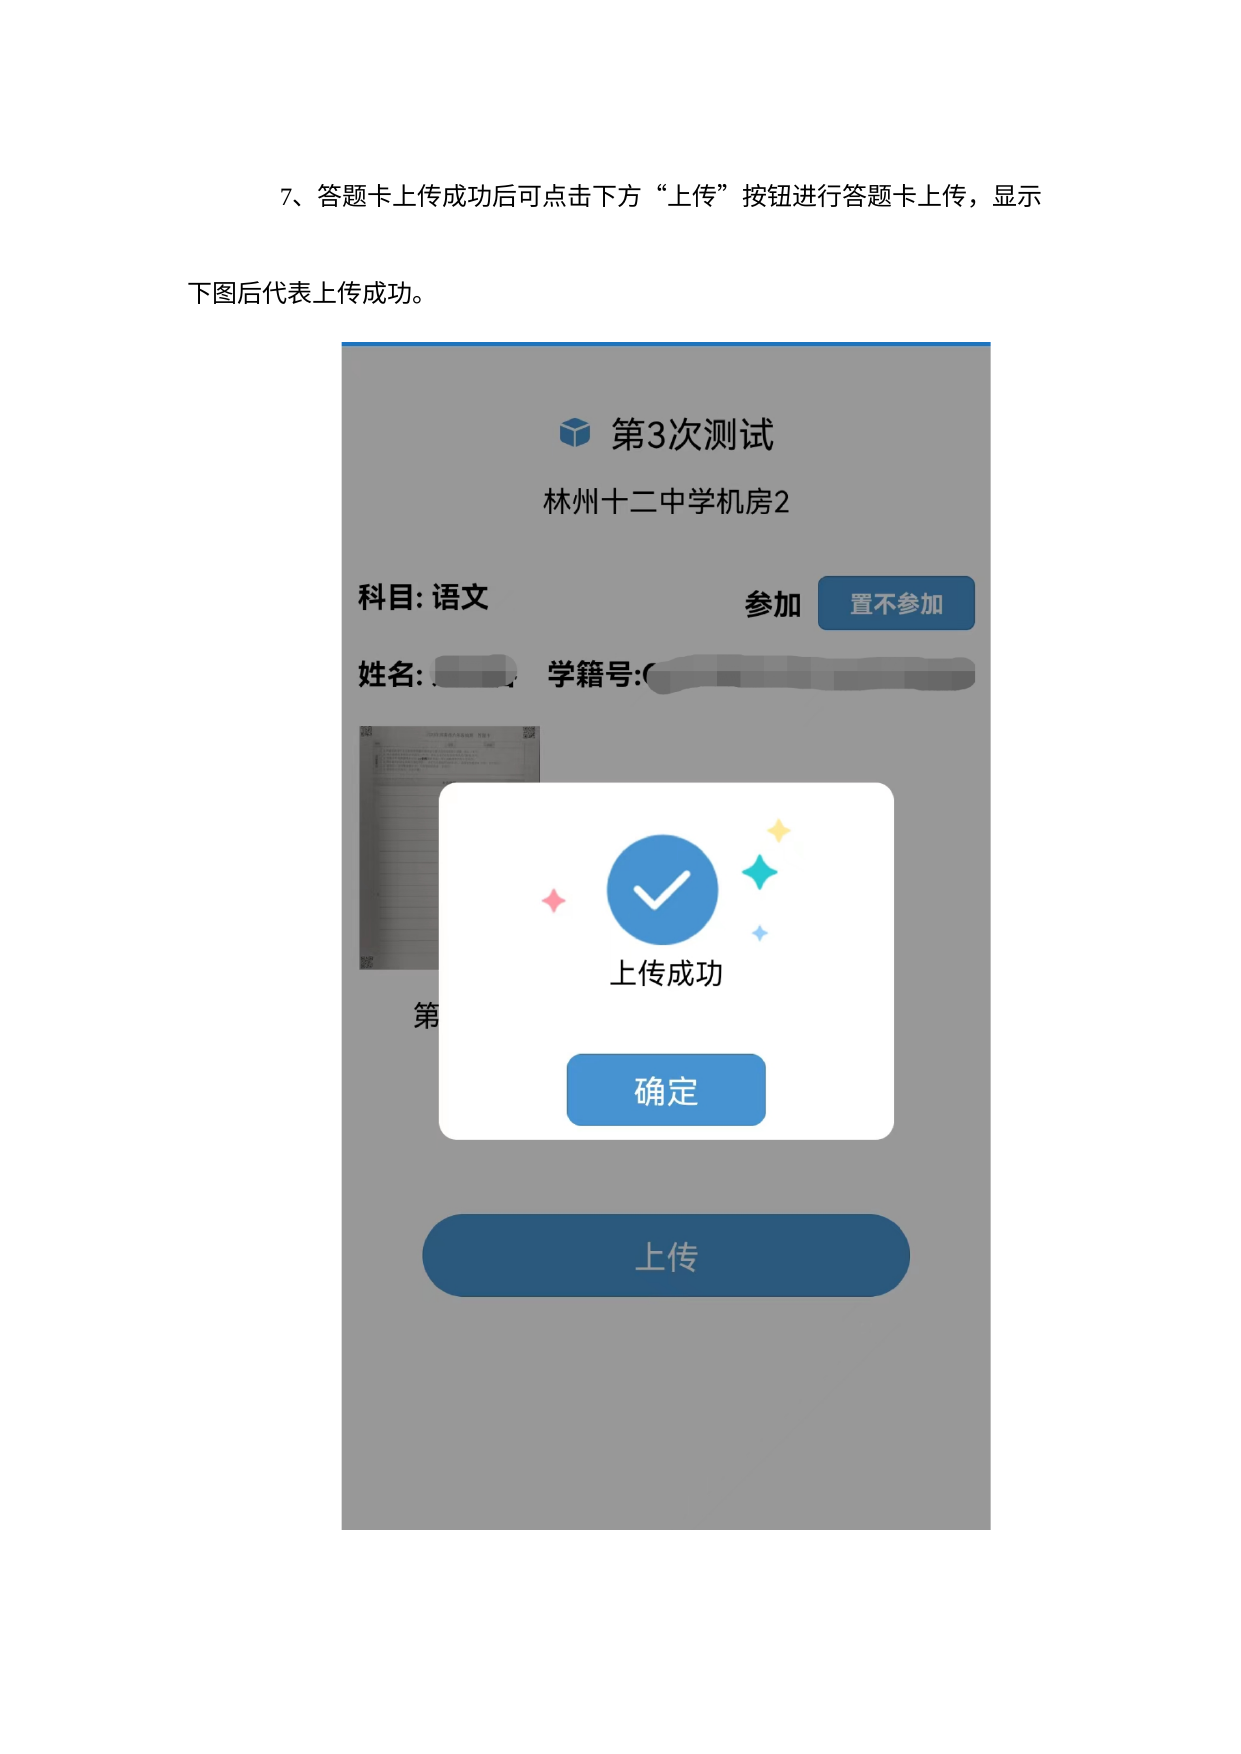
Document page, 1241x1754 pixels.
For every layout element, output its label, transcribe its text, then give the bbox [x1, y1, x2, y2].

text 7、答题卡上传成功后可点击下方“上传”按钮进行答题卡上传，显示下图后代表上传成功。 [187, 162, 1053, 324]
picture [341, 342, 991, 1530]
